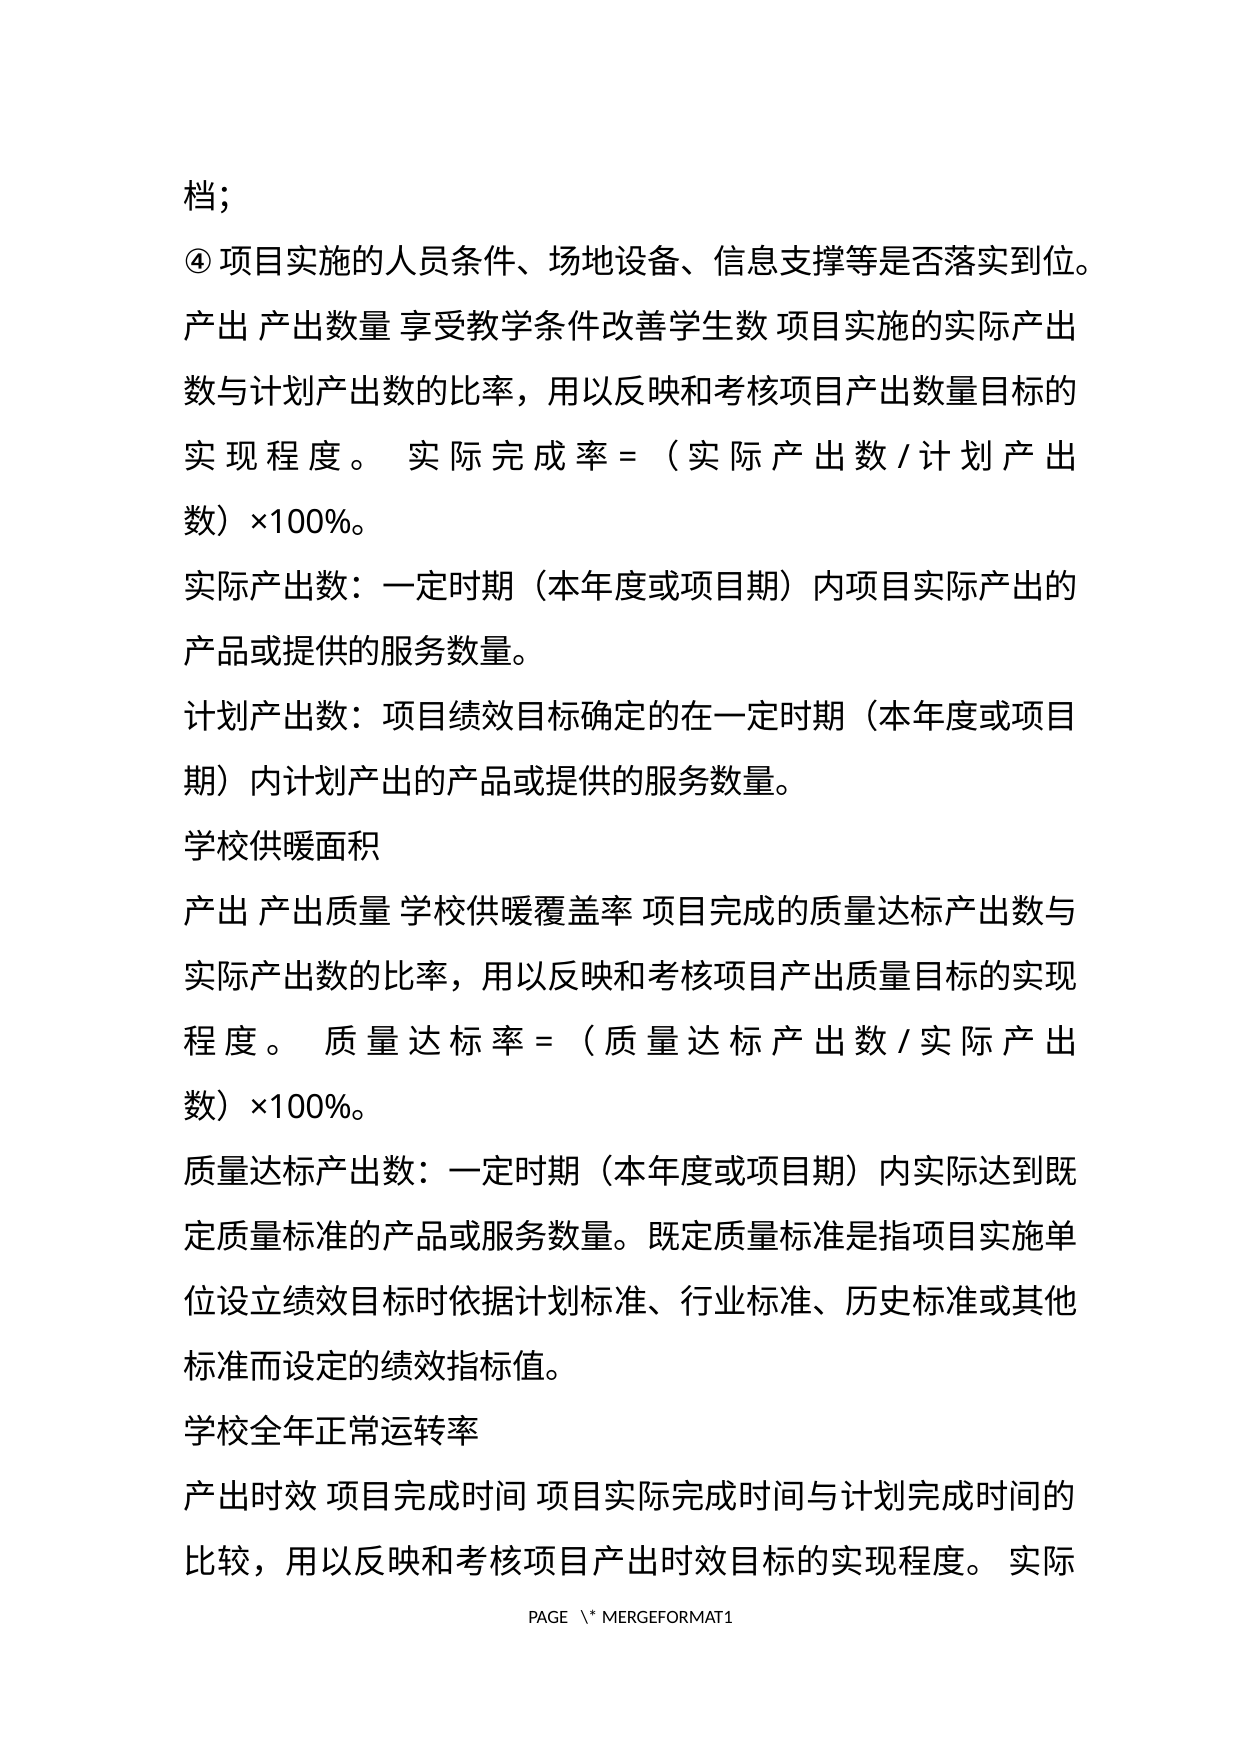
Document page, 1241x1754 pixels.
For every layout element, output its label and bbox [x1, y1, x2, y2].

text [183, 162, 1078, 1592]
